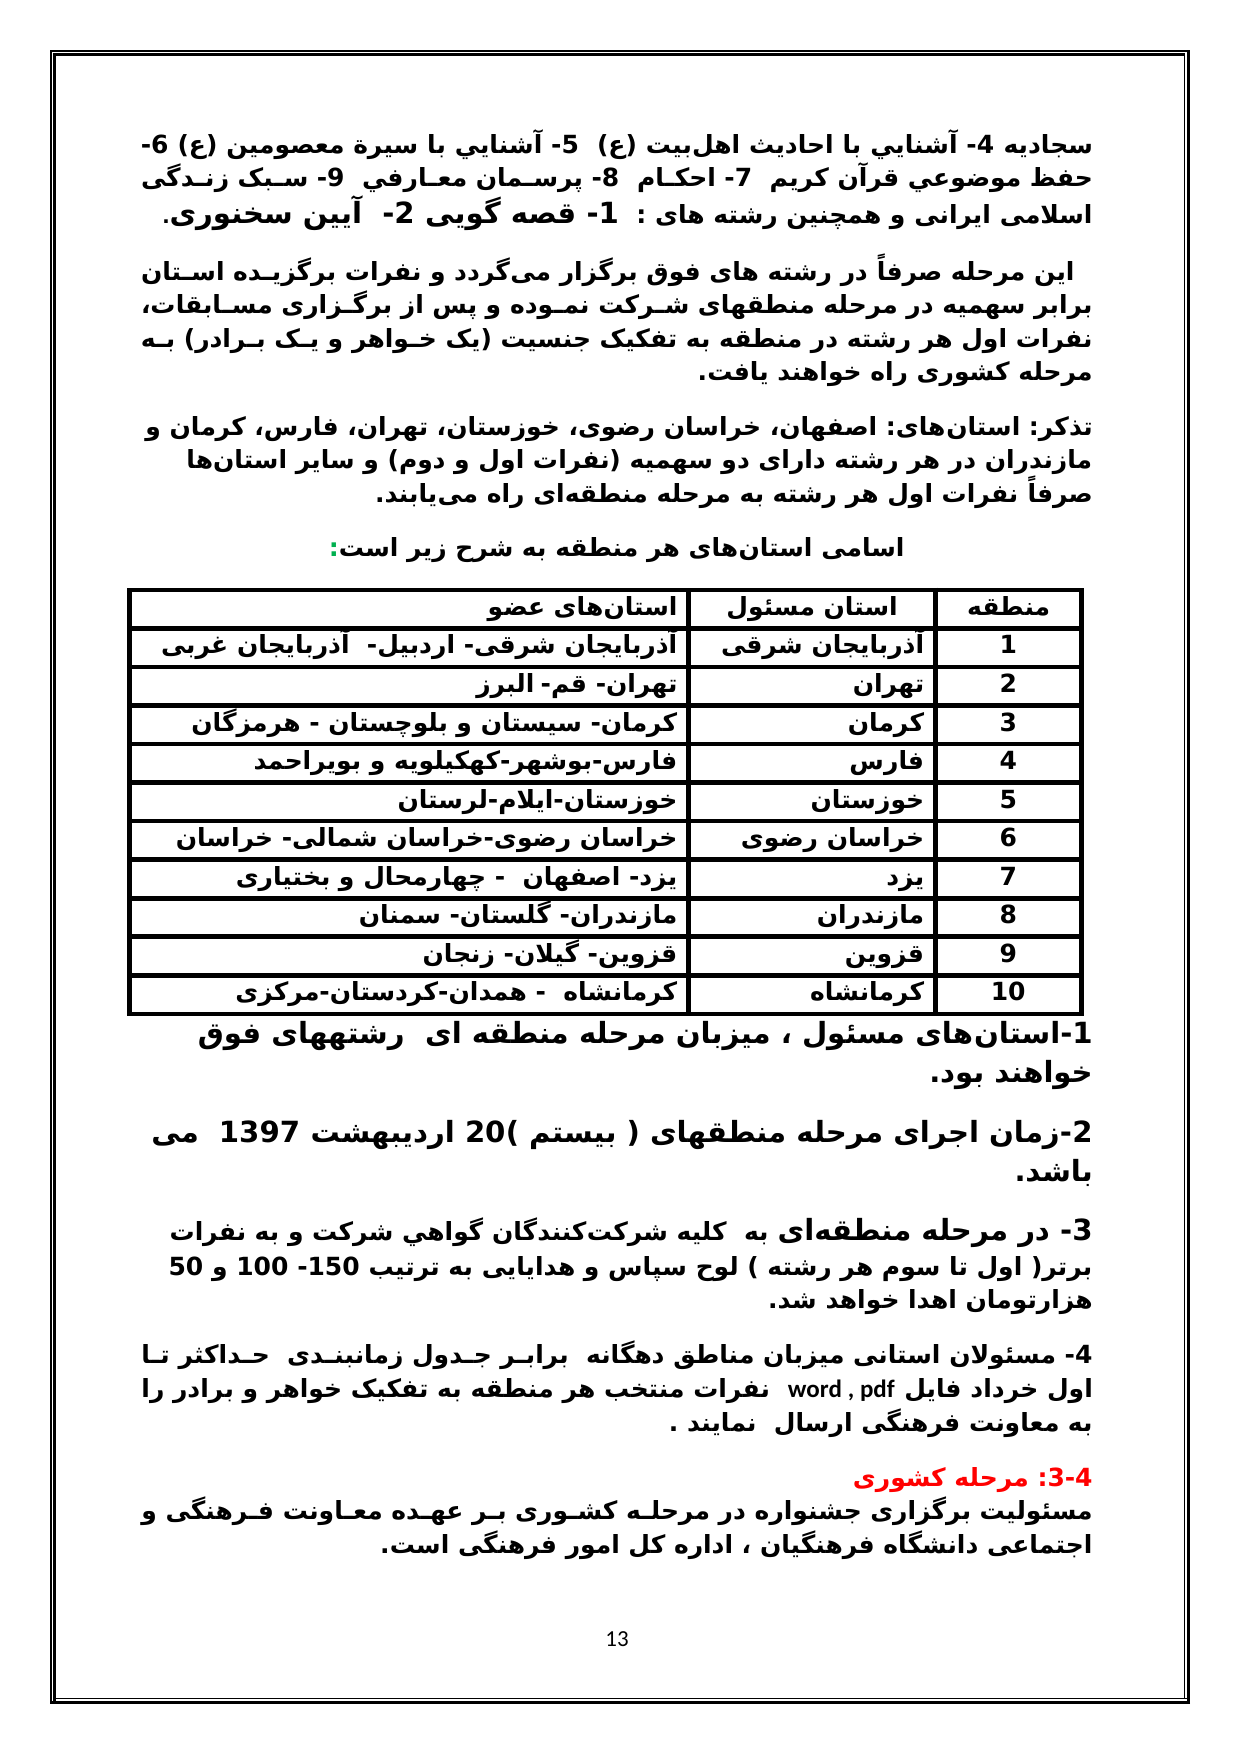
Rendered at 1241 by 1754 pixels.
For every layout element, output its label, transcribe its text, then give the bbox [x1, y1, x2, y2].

table_header منطقه [938, 592, 1079, 626]
table_cell فارس-بوشهر-کهکیلویه و بویراحمد [132, 746, 686, 780]
subtitle 3-4: مرحله کشوری [141, 1463, 1093, 1492]
table_cell قزوین- گیلان- زنجان [132, 939, 686, 973]
table_cell یزد [691, 862, 933, 896]
table_cell 3 [938, 708, 1079, 742]
table_cell 4 [938, 746, 1079, 780]
table_cell تهران- قم- البرز [132, 669, 686, 703]
text 2-زمان اجرای مرحله منطقه‏ای ( بیستم )20 اردیبهشت 1397 می باشد. [141, 1115, 1093, 1188]
table_header استان‌های عضو [132, 592, 686, 626]
table_cell 7 [938, 862, 1079, 896]
table_cell تهران [691, 669, 933, 703]
table_cell خراسان رضوی-خراسان شمالی- خراسان جنوبی [132, 823, 686, 857]
table_cell کرمانشاه [691, 978, 933, 1011]
table_header استان مسئول ( میزبان ) [691, 592, 933, 626]
table_cell خوزستان-ایلام-لرستان [132, 785, 686, 819]
table_cell فارس [691, 746, 933, 780]
table_cell 2 [938, 669, 1079, 703]
table_cell مازندران- گلستان- سمنان [132, 901, 686, 934]
table_cell کرمانشاه - همدان-کردستان-مرکزی [132, 978, 686, 1011]
table_cell یزد- اصفهان - چهارمحال و بختیاری [132, 862, 686, 896]
table_cell کرمان [691, 708, 933, 742]
table_cell 5 [938, 785, 1079, 819]
table_cell خوزستان [691, 785, 933, 819]
table_cell آذربایجان شرقی [691, 631, 933, 664]
table_cell قزوین [691, 939, 933, 973]
table_cell خراسان رضوی [691, 823, 933, 857]
table_cell 8 [938, 901, 1079, 934]
text مسئولیت برگزاری جشنواره در مرحله کشوری بر عهده معاونت فرهنگی و اجتماعی دانشگاه فرهنگیان ، اداره کل امور فرهنگی است. [141, 1496, 1093, 1559]
text تذکر: استان‌های: اصفهان، خراسان رضوی، خوزستان، تهران، فارس، کرمان و مازندران در هر رشته دارای دو سهمیه (نفرات اول و دوم) و سایر استان‌ها صرفاً نفرات اول هر رشته به مرحله منطقه‌ای راه می‌یابند. [141, 412, 1093, 508]
table_cell 9 [938, 939, 1079, 973]
table_cell 10 [938, 978, 1079, 1011]
text 3- در مرحله منطقه‌ای به کلیه شرکت‌کنندگان گواهي شركت و به نفرات برتر( اول تا سوم هر رشته ) لوح سپاس و هدایایی به ترتیب 150- 100 و 50 هزارتومان اهدا خواهد شد. [141, 1214, 1093, 1315]
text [141, 130, 1093, 231]
table_cell 6 [938, 823, 1079, 857]
text 1-استان‌های مسئول ، میزبان مرحله منطقه ای رشته‏های فوق خواهند بود. [141, 1016, 1093, 1089]
text اسامی استان‌های هر منطقه به شرح زیر است: [141, 533, 1093, 562]
text این مرحله صرفاً در رشته های فوق برگزار می‌گردد و نفرات برگزیده استان برابر سهمیه در مرحله منطقه‏ای شرکت نموده و پس از برگزاری مسابقات، نفرات اول هر رشته در منطقه به تفکیک جنسیت (یک خواهر و یک برادر) به مرحله کشوری راه خواهند یافت. [141, 257, 1093, 386]
table_cell کرمان- سیستان و بلوچستان - هرمزگان [132, 708, 686, 742]
table_cell 1 [938, 631, 1079, 664]
table_cell مازندران [691, 901, 933, 934]
text 4- مسئولان استانی میزبان مناطق دهگانه برابر جدول زمانبندی حداکثر تا اول خرداد فایل word , pdf نفرات منتخب هر منطقه به تفکیک خواهر و برادر را به معاونت فرهنگی ارسال نمایند . [141, 1340, 1093, 1437]
table_cell آذربایجان شرقی- اردبیل- آذربایجان غربی [132, 631, 686, 664]
